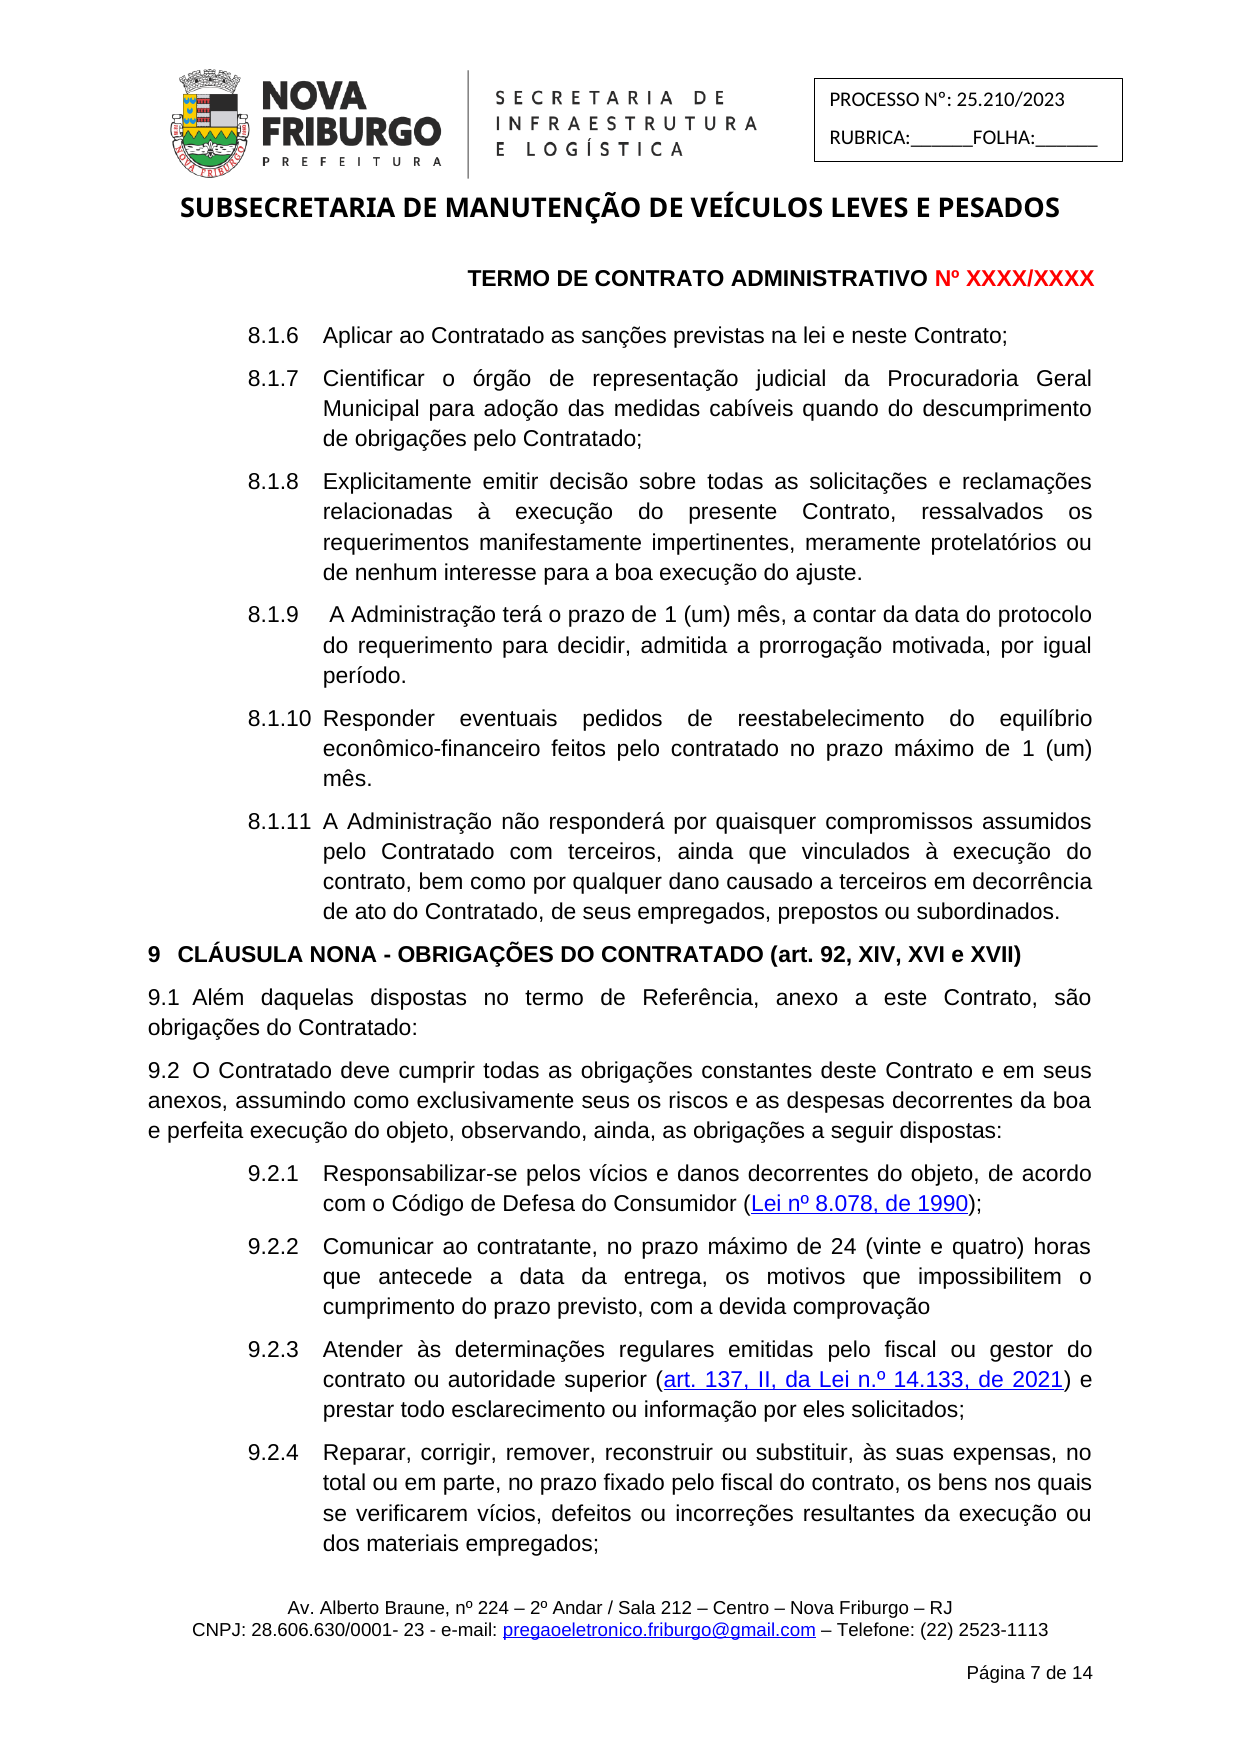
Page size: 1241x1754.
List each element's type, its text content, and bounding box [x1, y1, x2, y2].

list Responder eventuais pedidos de reestabelecimento do equilíbrio econômico-financeiro feitos pelo contratado no prazo máximo de 1 (um) mês. [248, 704, 1092, 791]
list A Administração não responderá por quaisquer compromissos assumidos pelo Contratado com terceiros, ainda que vinculados à execução do contrato, bem como por qualquer dano causado a terceiros em decorrência de ato do Contratado, de seus empregados, prepostos ou subordinados. [248, 808, 1092, 925]
list Além daquelas dispostas no termo de Referência, anexo a este Contrato, são obrigações do Contratado: [148, 984, 1092, 1040]
list O Contratado deve cumprir todas as obrigações constantes deste Contrato e em seus anexos, assumindo como exclusivamente seus os riscos e as despesas decorrentes da boa e perfeita execução do objeto, observando, ainda, as obrigações a seguir dispostas: [148, 1057, 1092, 1143]
list CLÁUSULA NONA - OBRIGAÇÕES DO CONTRATADO (art. 92, XIV, XVI e XVII) [148, 941, 1092, 967]
list Aplicar ao Contratado as sanções previstas na lei e neste Contrato; [248, 322, 1092, 349]
list Responsabilizar-se pelos vícios e danos decorrentes do objeto, de acordo com o Código de Defesa do Consumidor (Lei nº 8.078, de 1990); [248, 1160, 1092, 1216]
list Explicitamente emitir decisão sobre todas as solicitações e reclamações relacionadas à execução do presente Contrato, ressalvados os requerimentos manifestamente impertinentes, meramente protelatórios ou de nenhum interesse para a boa execução do ajuste. [248, 468, 1092, 585]
list A Administração terá o prazo de 1 (um) mês, a contar da data do protocolo do requerimento para decidir, admitida a prorrogação motivada, por igual período. [248, 601, 1092, 688]
list Comunicar ao contratante, no prazo máximo de 24 (vinte e quatro) horas que antecede a data da entrega, os motivos que impossibilitem o cumprimento do prazo previsto, com a devida comprovação [248, 1233, 1092, 1319]
picture [147, 44, 787, 189]
list Atender às determinações regulares emitidas pelo fiscal ou gestor do contrato ou autoridade superior (art. 137, II, da Lei n.º 14.133, de 2021) e prestar todo esclarecimento ou informação por eles solicitados; [248, 1336, 1092, 1423]
list Cientificar o órgão de representação judicial da Procuradoria Geral Municipal para adoção das medidas cabíveis quando do descumprimento de obrigações pelo Contratado; [248, 365, 1092, 452]
list Reparar, corrigir, remover, reconstruir ou substituir, às suas expensas, no total ou em parte, no prazo fixado pelo fiscal do contrato, os bens nos quais se verificarem vícios, defeitos ou incorreções resultantes da execução ou dos materiais empregados; [248, 1439, 1092, 1556]
